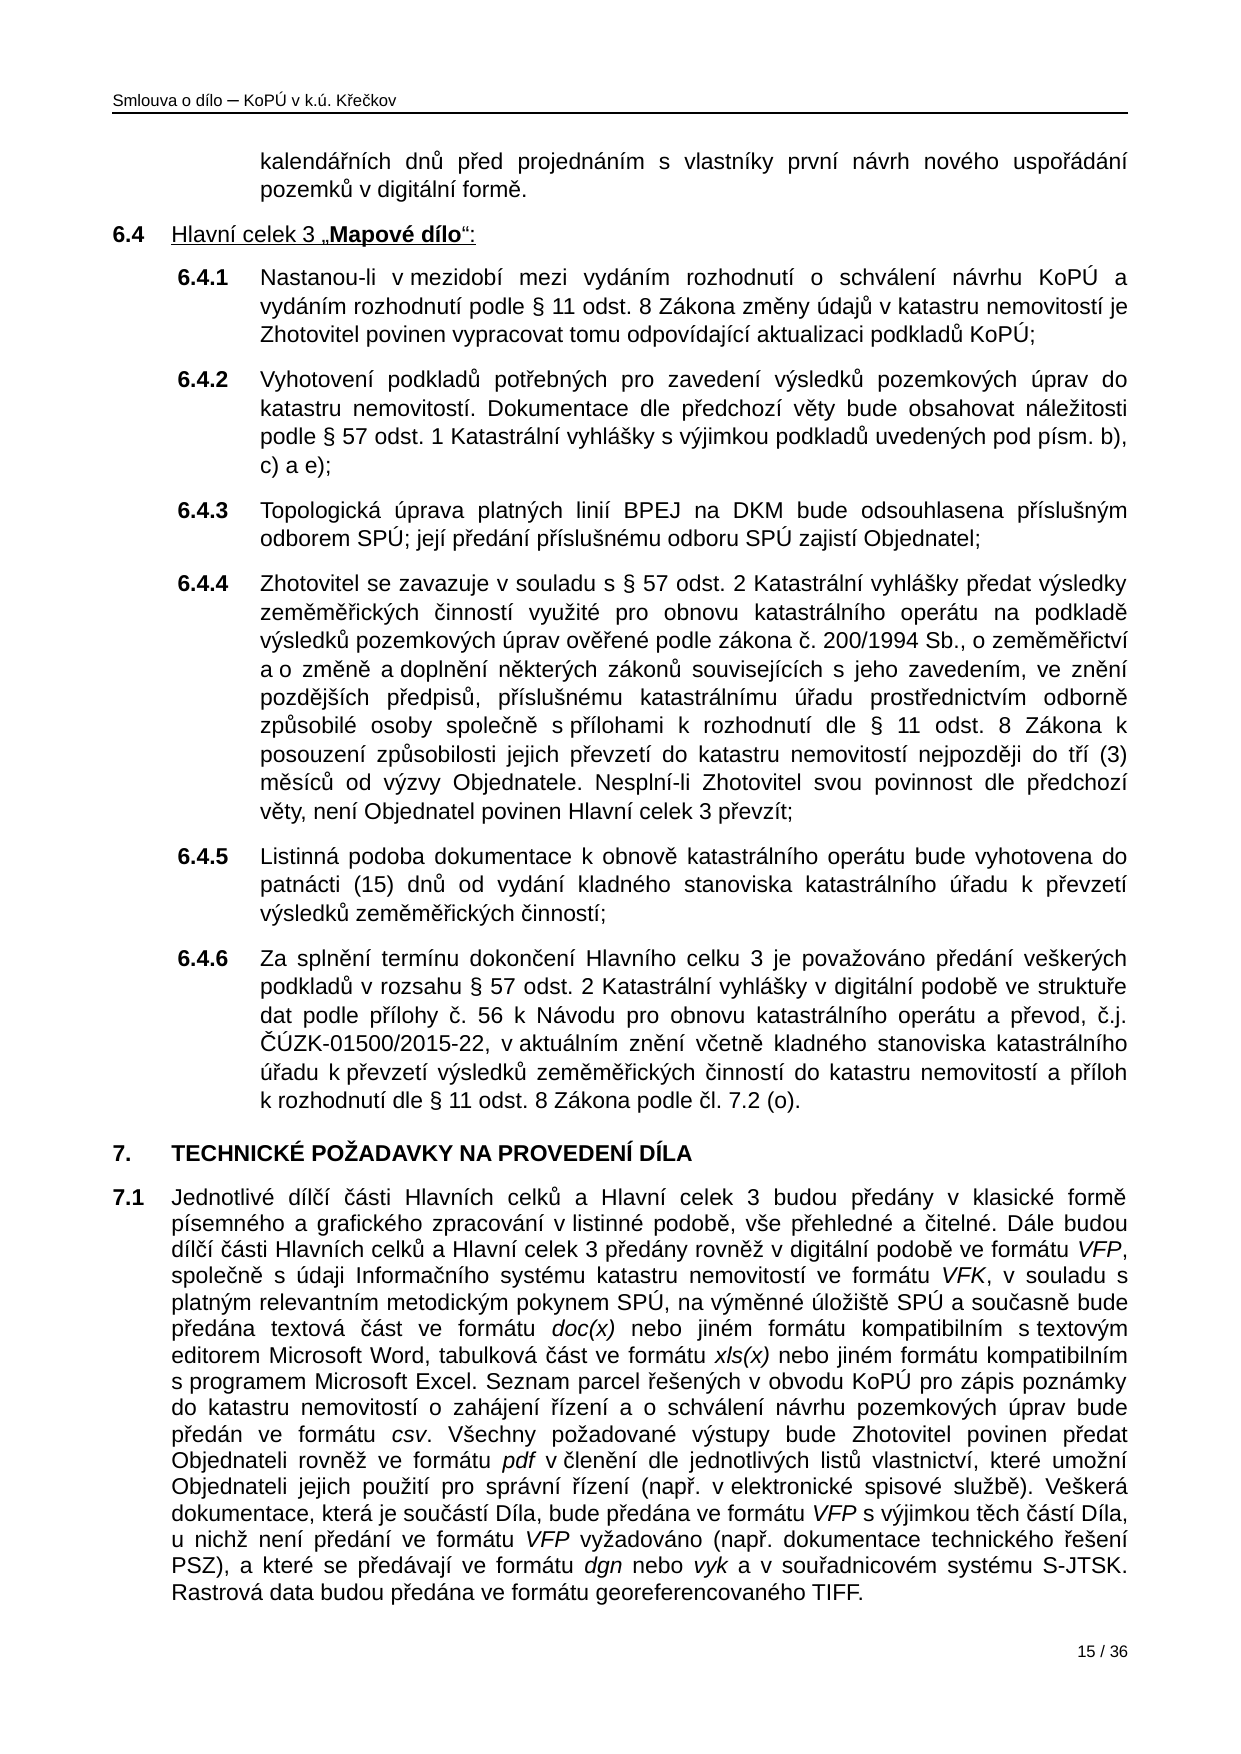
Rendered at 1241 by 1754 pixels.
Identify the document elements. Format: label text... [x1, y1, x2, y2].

text Nastanou-li v mezidobí mezi vydáním rozhodnutí o schválení návrhu KoPÚ a vydáním rozhodnutí podle § 11 odst. 8 Zákona změny údajů v katastru nemovitostí je Zhotovitel povinen vypracovat tomu odpovídající aktualizaci podkladů KoPÚ; [177, 264, 1128, 347]
text Za splnění termínu dokončení Hlavního celku 3 je považováno předání veškerých podkladů v rozsahu § 57 odst. 2 Katastrální vyhlášky v digitální podobě ve struktuře dat podle přílohy č. 56 k Návodu pro obnovu katastrálního operátu a převod, č.j. ČÚZK-01500/2015-22, v aktuálním znění včetně kladného stanoviska katastrálního úřadu k převzetí výsledků zeměměřických činností do katastru nemovitostí a příloh k rozhodnutí dle § 11 odst. 8 Zákona podle čl. 7.2 (o). [177, 945, 1128, 1113]
text Jednotlivé dílčí části Hlavních celků a Hlavní celek 3 budou předány v klasické formě písemného a grafického zpracování v listinné podobě, vše přehledné a čitelné. Dále budou dílčí části Hlavních celků a Hlavní celek 3 předány rovněž v digitální podobě ve formátu VFP, společně s údaji Informačního systému katastru nemovitostí ve formátu VFK, v souladu s platným relevantním metodickým pokynem SPÚ, na výměnné úložiště SPÚ a současně bude předána textová část ve formátu doc(x) nebo jiném formátu kompatibilním s textovým editorem Microsoft Word, tabulková část ve formátu xls(x) nebo jiném formátu kompatibilním s programem Microsoft Excel. Seznam parcel řešených v obvodu KoPÚ pro zápis poznámky do katastru nemovitostí o zahájení řízení a o schválení návrhu pozemkových úprav bude předán ve formátu csv. Všechny požadované výstupy bude Zhotovitel povinen předat Objednateli rovněž ve formátu pdf v členění dle jednotlivých listů vlastnictví, které umožní Objednateli jejich použití pro správní řízení (např. v elektronické spisové službě). Veškerá dokumentace, která je součástí Díla, bude předána ve formátu VFP s výjimkou těch částí Díla, u nichž není předání ve formátu VFP vyžadováno (např. dokumentace technického řešení PSZ), a které se předávají ve formátu dgn nebo vyk a v souřadnicovém systému S-JTSK. Rastrová data budou předána ve formátu georeferencovaného TIFF. [112, 1183, 1128, 1605]
text Technické požadavky na provedení díla [112, 1140, 1128, 1167]
text Zhotovitel se zavazuje v souladu s § 57 odst. 2 Katastrální vyhlášky předat výsledky zeměměřických činností využité pro obnovu katastrálního operátu na podkladě výsledků pozemkových úprav ověřené podle zákona č. 200/1994 Sb., o zeměměřictví a o změně a doplnění některých zákonů souvisejících s jeho zavedením, ve znění pozdějších předpisů, příslušnému katastrálnímu úřadu prostřednictvím odborně způsobilé osoby společně s přílohami k rozhodnutí dle § 11 odst. 8 Zákona k posouzení způsobilosti jejich převzetí do katastru nemovitostí nejpozději do tří (3) měsíců od výzvy Objednatele. Nesplní-li Zhotovitel svou povinnost dle předchozí věty, není Objednatel povinen Hlavní celek 3 převzít; [177, 570, 1128, 824]
text Vyhotovení podkladů potřebných pro zavedení výsledků pozemkových úprav do katastru nemovitostí. Dokumentace dle předchozí věty bude obsahovat náležitosti podle § 57 odst. 1 Katastrální vyhlášky s výjimkou podkladů uvedených pod písm. b), c) a e); [177, 366, 1128, 478]
text Hlavní celek 3 „Mapové dílo“: [112, 221, 1128, 248]
text Listinná podoba dokumentace k obnově katastrálního operátu bude vyhotovena do patnácti (15) dnů od vydání kladného stanoviska katastrálního úřadu k převzetí výsledků zeměměřických činností; [177, 843, 1128, 926]
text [177, 148, 1128, 202]
text Topologická úprava platných linií BPEJ na DKM bude odsouhlasena příslušným odborem SPÚ; její předání příslušnému odboru SPÚ zajistí Objednatel; [177, 497, 1128, 551]
